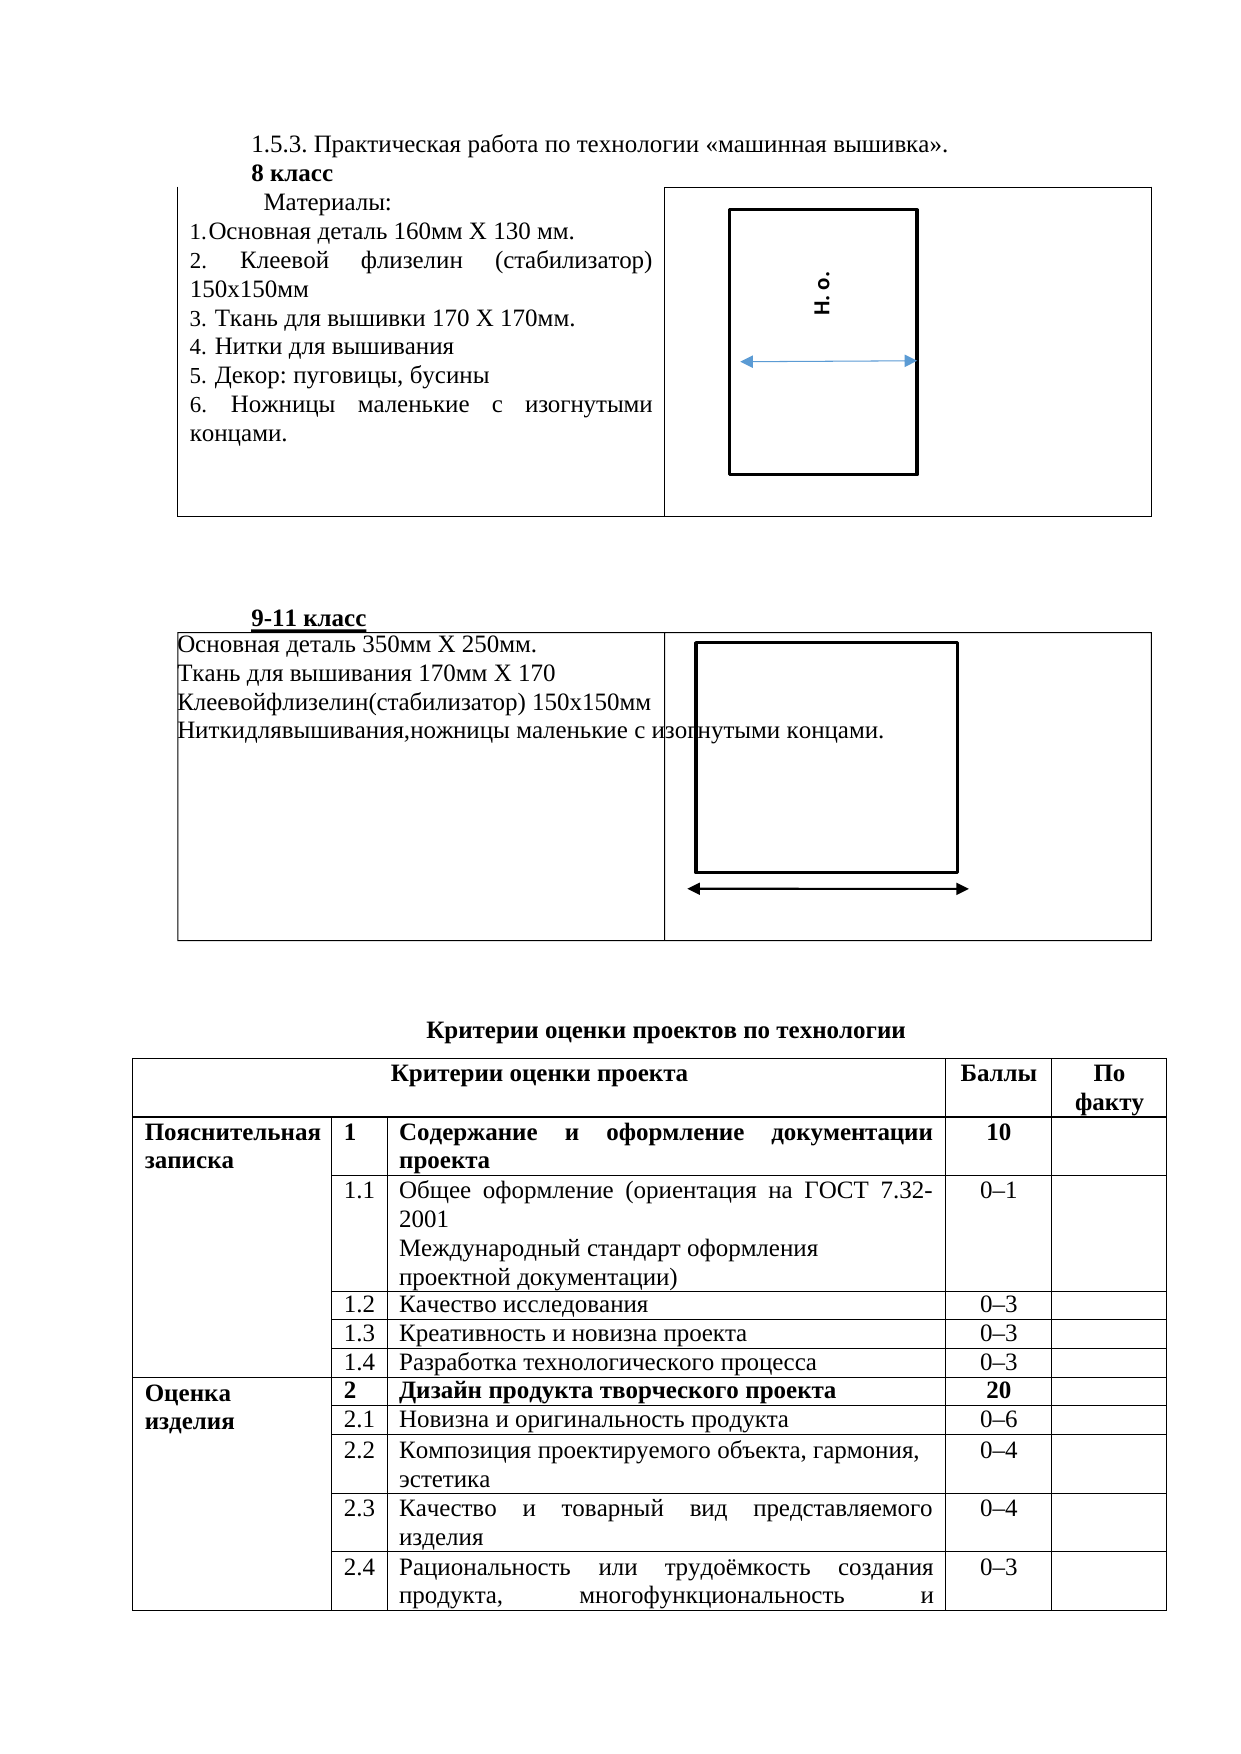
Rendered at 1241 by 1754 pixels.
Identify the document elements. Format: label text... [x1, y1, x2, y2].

table_cell Пояснительная записка [133, 1118, 331, 1377]
table_cell [1052, 1349, 1166, 1377]
table_cell 10 [946, 1118, 1051, 1174]
table_cell [1052, 1118, 1166, 1174]
table_header Критерии оценки проекта [133, 1059, 945, 1116]
table_cell 20 [946, 1378, 1051, 1405]
table_cell 2.1 [332, 1406, 387, 1434]
list Практическая работа по технологии «машинная вышивка». [251, 129, 1180, 158]
table_cell 1.3 [332, 1320, 387, 1348]
subtitle 8 класс [251, 158, 1180, 187]
table_cell 1.2 [332, 1292, 387, 1319]
table_cell 0–4 [946, 1494, 1051, 1551]
table_cell 0–3 [946, 1349, 1051, 1377]
table_cell [1052, 1378, 1166, 1405]
table_cell 0–1 [946, 1176, 1051, 1291]
table_cell 0–6 [946, 1406, 1051, 1434]
table_cell Общее оформление (ориентация на ГОСТ 7.32- 2001 Международный стандарт оформления проектной документации) [388, 1176, 945, 1291]
table_header По факту [1052, 1059, 1166, 1116]
table_header Материалы: Основная деталь 160мм X 130 мм. Клеевой флизелин (стабилизатор) 150х150мм Ткань для вышивки 170 X 170мм. Нитки для вышивания Декор: пуговицы, бусины Ножницы маленькие с изогнутыми концами. [178, 187, 664, 516]
table_cell Качество и товарный вид представляемого изделия [388, 1494, 945, 1551]
table_cell [1052, 1320, 1166, 1348]
table_cell 2 [332, 1378, 387, 1405]
table_cell Разработка технологического процесса [388, 1349, 945, 1377]
table_cell 2.2 [332, 1435, 387, 1492]
table_cell 1.4 [332, 1349, 387, 1377]
table_cell Качество исследования [388, 1292, 945, 1319]
table_cell 2.4 [332, 1552, 387, 1609]
table_cell 1.1 [332, 1176, 387, 1291]
table_header [665, 188, 729, 516]
table_cell Креативность и новизна проекта [388, 1320, 945, 1348]
table_cell Дизайн продукта творческого проекта [388, 1378, 945, 1405]
table_cell [1052, 1552, 1166, 1609]
table_cell Композиция проектируемого объекта, гармония, эстетика [388, 1435, 945, 1492]
table_cell [1052, 1435, 1166, 1492]
table_cell 0–3 [946, 1292, 1051, 1319]
table_cell [1052, 1292, 1166, 1319]
table_cell 0–3 [946, 1320, 1051, 1348]
table_header Баллы [946, 1059, 1051, 1116]
table_cell Новизна и оригинальность продукта [388, 1406, 945, 1434]
table_cell Рациональность или трудоёмкость создания продукта, многофункциональность и [388, 1552, 945, 1609]
table_cell 2.3 [332, 1494, 387, 1551]
table_cell Оценка изделия [133, 1378, 331, 1609]
table_header Н. о. [730, 188, 1151, 516]
table_cell 0–3 [946, 1552, 1051, 1609]
table_cell Содержание и оформление документации проекта [388, 1118, 945, 1174]
list 9-11 класс [251, 603, 1180, 632]
table_cell [1052, 1494, 1166, 1551]
table_cell 0–4 [946, 1435, 1051, 1492]
table_cell [1052, 1406, 1166, 1434]
table_cell [1052, 1176, 1166, 1291]
table_cell 1 [332, 1118, 387, 1174]
subtitle Критерии оценки проектов по технологии [425, 1015, 907, 1043]
